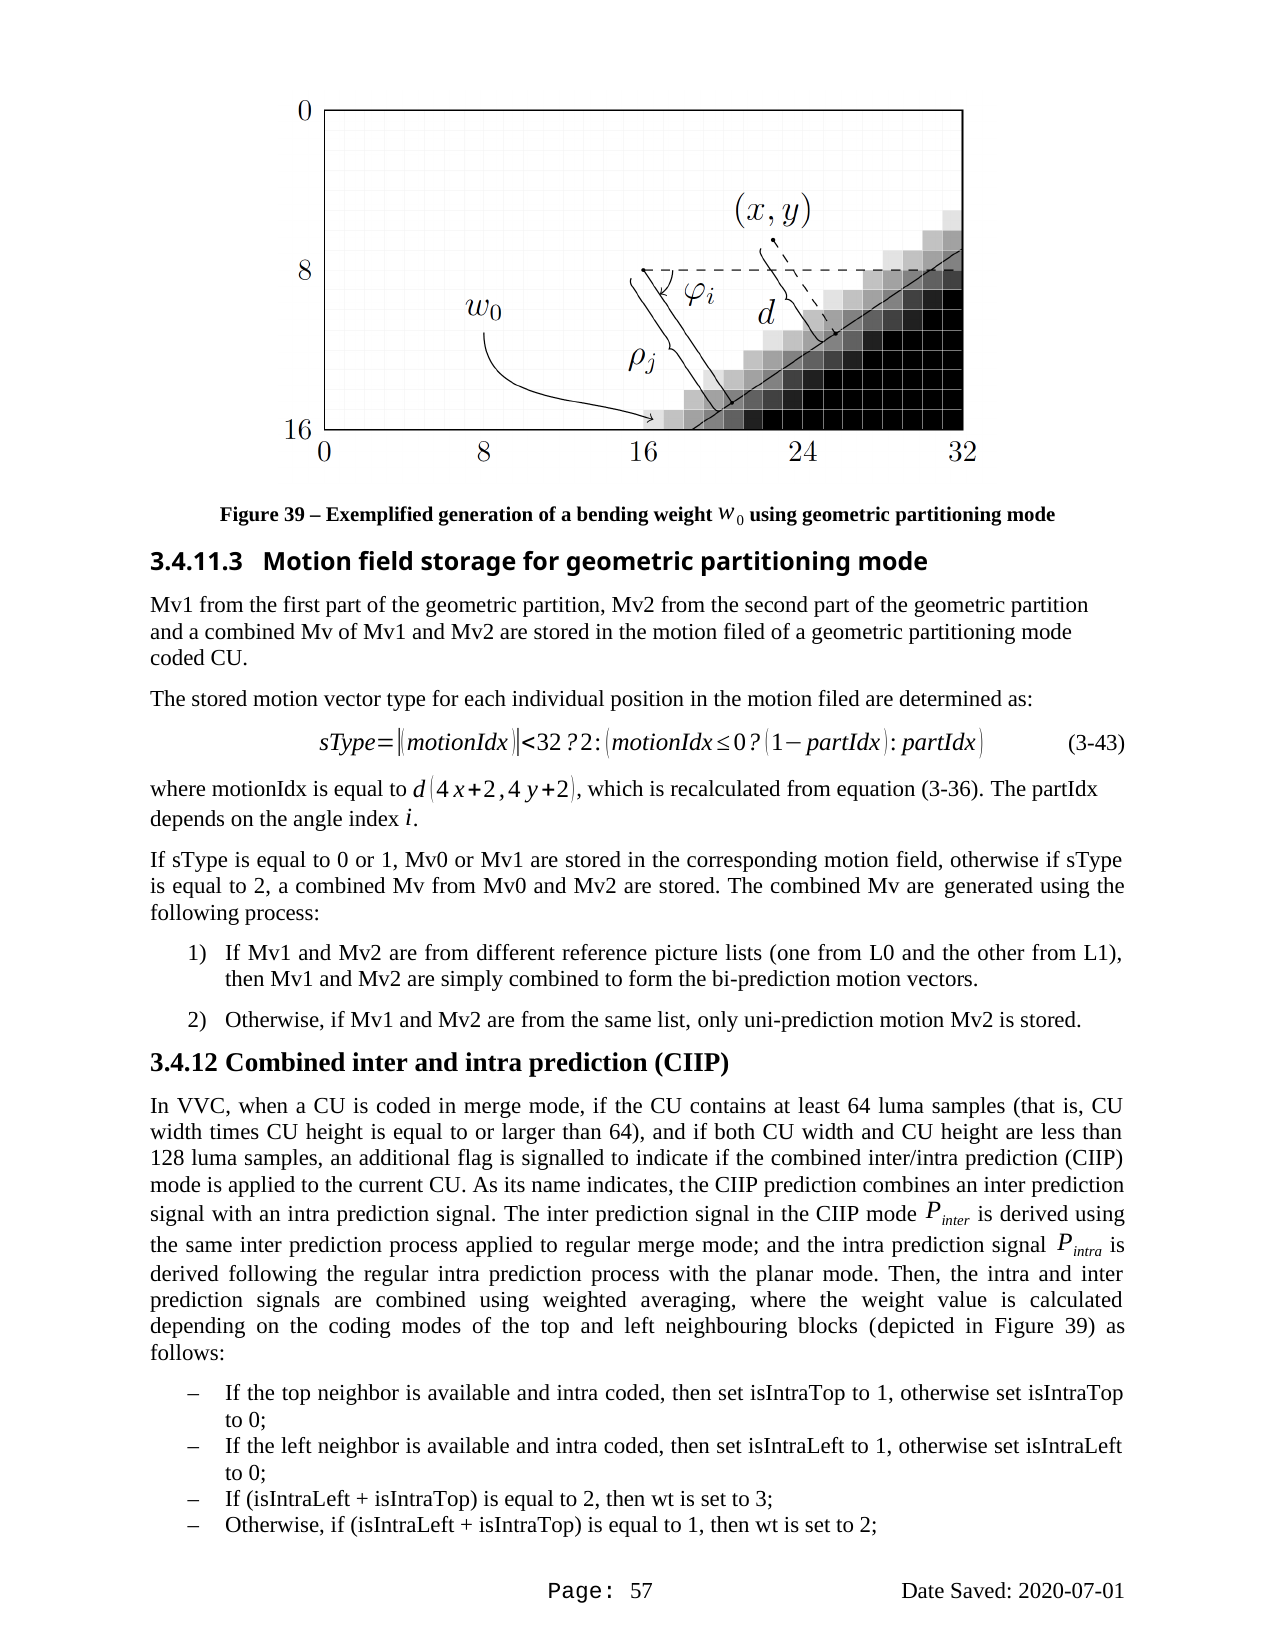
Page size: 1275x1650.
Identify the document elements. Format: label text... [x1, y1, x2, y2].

text where motionIdx is equal to , which is recalculated from equation (3-36). The partIdx depends on the angle index . [150, 773, 1125, 832]
text In VVC, when a CU is coded in merge mode, if the CU contains at least 64 luma samples (that is, CU width times CU height is equal to or larger than 64), and if both CU width and CU height are less than 128 luma samples, an additional flag is signalled to indicate if the combined inter/intra prediction (CIIP) mode is applied to the current CU. As its name indicates, the CIIP prediction combines an inter prediction signal with an intra prediction signal. The inter prediction signal in the CIIP mode is derived using the same inter prediction process applied to regular merge mode; and the intra prediction signal is derived following the regular intra prediction process with the planar mode. Then, the intra and inter prediction signals are combined using weighted averaging, where the weight value is calculated depending on the coding modes of the top and left neighbouring blocks (depicted in Figure 39) as follows: [150, 1092, 1125, 1365]
subtitle Motion field storage for geometric partitioning mode [150, 543, 1020, 577]
list If Mv1 and Mv2 are from different reference picture lists (one from L0 and the other from L1), then Mv1 and Mv2 are simply combined to form the bi-prediction motion vectors. [187, 939, 1125, 992]
text Figure 39 – Exemplified generation of a bending weight using geometric partitioning mode [150, 498, 1125, 529]
picture [277, 90, 998, 484]
list If (isIntraLeft + isIntraTop) is equal to 2, then wt is set to 3; [187, 1485, 1125, 1511]
text The stored motion vector type for each individual position in the motion filed are determined as: [150, 685, 1125, 711]
list If the top neighbor is available and intra coded, then set isIntraTop to 1, otherwise set isIntraTop to 0; [187, 1379, 1125, 1432]
list Otherwise, if (isIntraLeft + isIntraTop) is equal to 1, then wt is set to 2; [187, 1511, 1125, 1538]
list Otherwise, if Mv1 and Mv2 are from the same list, only uni-prediction motion Mv2 is stored. [187, 1006, 1125, 1032]
list If the left neighbor is available and intra coded, then set isIntraLeft to 1, otherwise set isIntraLeft to 0; [187, 1432, 1125, 1485]
text Mv1 from the first part of the geometric partition, Mv2 from the second part of the geometric partition and a combined Mv of Mv1 and Mv2 are stored in the motion filed of a geometric partitioning mode coded CU. [150, 592, 1125, 671]
text If sType is equal to 0 or 1, Mv0 or Mv1 are stored in the corresponding motion field, otherwise if sType is equal to 2, a combined Mv from Mv0 and Mv2 are stored. The combined Mv are generated using the following process: [150, 846, 1125, 925]
subtitle Combined inter and intra prediction (CIIP) [150, 1046, 1125, 1078]
text (3-43) [150, 725, 1125, 759]
